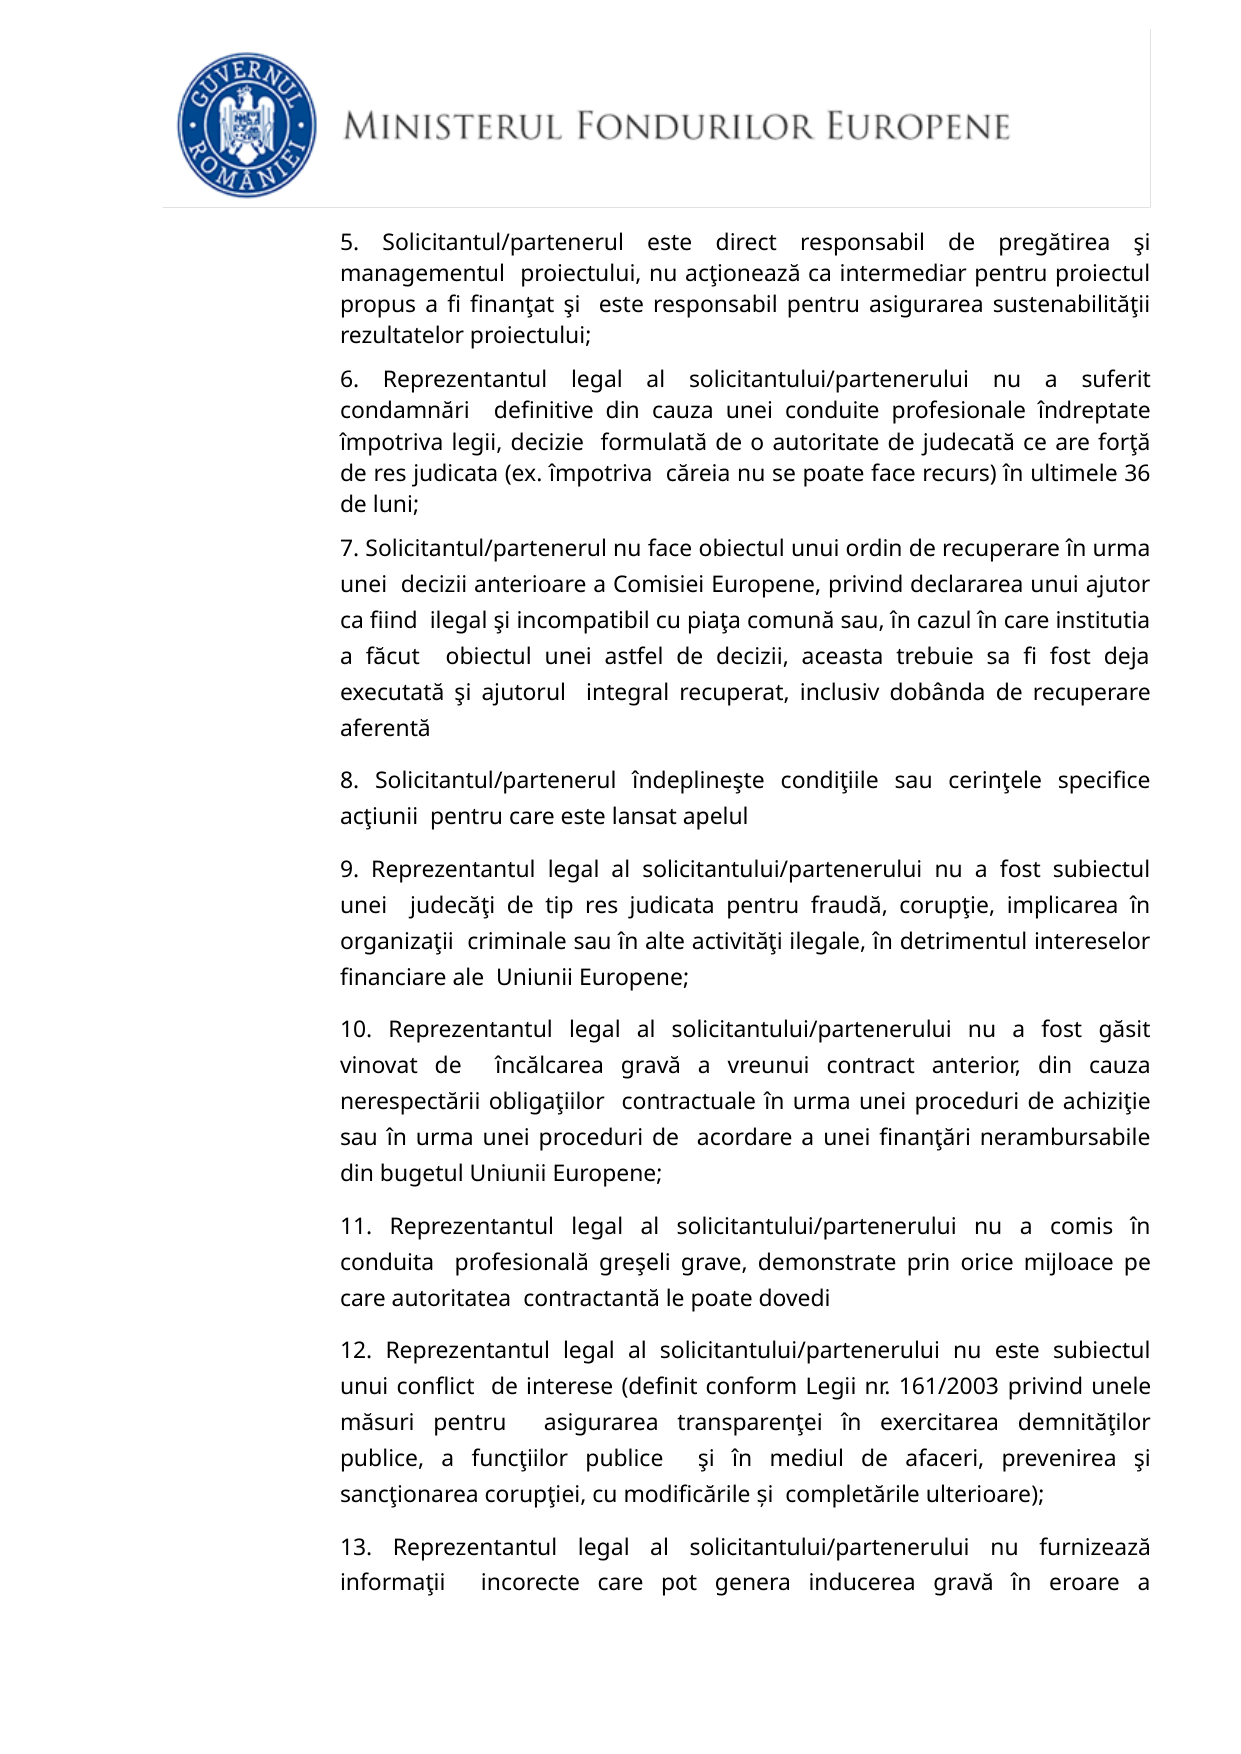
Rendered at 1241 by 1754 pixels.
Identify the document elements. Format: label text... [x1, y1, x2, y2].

text 5. Solicitantul/partenerul este direct responsabil de pregătirea şi managementul proiectului, nu acţionează ca intermediar pentru proiectul propus a fi finanţat şi este responsabil pentru asigurarea sustenabilităţii rezultatelor proiectului; [340, 226, 1151, 351]
picture [162, 29, 1152, 209]
text 7. Solicitantul/partenerul nu face obiectul unui ordin de recuperare în urma unei decizii anterioare a Comisiei Europene, privind declararea unui ajutor ca fiind ilegal şi incompatibil cu piaţa comună sau, în cazul în care institutia a făcut obiectul unei astfel de decizii, aceasta trebuie sa fi fost deja executată şi ajutorul integral recuperat, inclusiv dobânda de recuperare aferentă [340, 532, 1151, 743]
text 8. Solicitantul/partenerul îndeplineşte condiţiile sau cerinţele specifice acţiunii pentru care este lansat apelul [340, 764, 1151, 831]
text 9. Reprezentantul legal al solicitantului/partenerului nu a fost subiectul unei judecăţi de tip res judicata pentru fraudă, corupţie, implicarea în organizaţii criminale sau în alte activităţi ilegale, în detrimentul intereselor financiare ale Uniunii Europene; [340, 853, 1151, 992]
text 6. Reprezentantul legal al solicitantului/partenerului nu a suferit condamnări definitive din cauza unei conduite profesionale îndreptate împotriva legii, decizie formulată de o autoritate de judecată ce are forţă de res judicata (ex. împotriva căreia nu se poate face recurs) în ultimele 36 de luni; [340, 363, 1151, 519]
text 12. Reprezentantul legal al solicitantului/partenerului nu este subiectul unui conflict de interese (definit conform Legii nr. 161/2003 privind unele măsuri pentru asigurarea transparenţei în exercitarea demnităţilor publice, a funcţiilor publice şi în mediul de afaceri, prevenirea şi sancţionarea corupţiei, cu modificările și completările ulterioare); [340, 1334, 1151, 1509]
text 10. Reprezentantul legal al solicitantului/partenerului nu a fost găsit vinovat de încălcarea gravă a vreunui contract anterior, din cauza nerespectării obligaţiilor contractuale în urma unei proceduri de achiziţie sau în urma unei proceduri de acordare a unei finanţări nerambursabile din bugetul Uniunii Europene; [340, 1013, 1151, 1188]
text 11. Reprezentantul legal al solicitantului/partenerului nu a comis în conduita profesională greşeli grave, demonstrate prin orice mijloace pe care autoritatea contractantă le poate dovedi [340, 1209, 1151, 1313]
